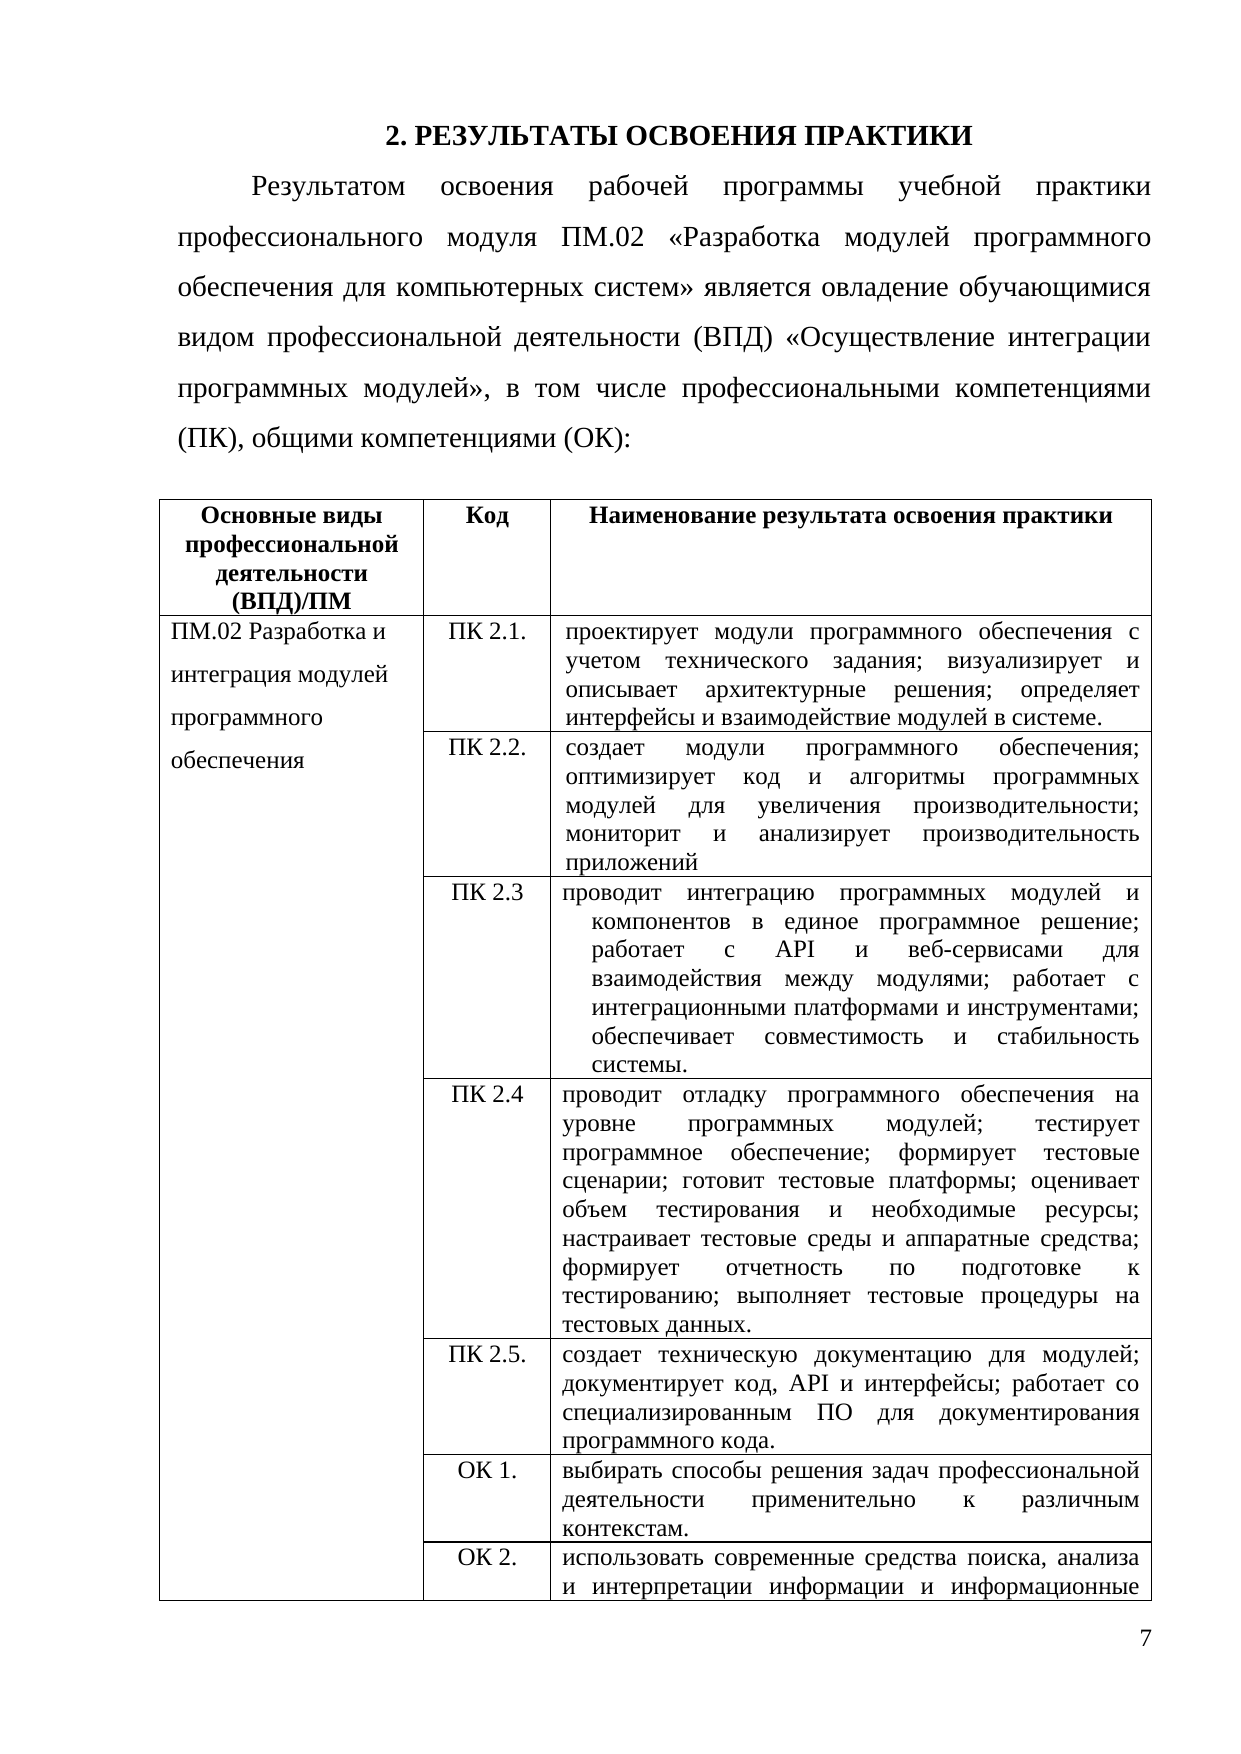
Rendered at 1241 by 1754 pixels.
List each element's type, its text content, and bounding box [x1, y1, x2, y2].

table_header Код [424, 500, 550, 615]
subtitle 2. РЕЗУЛЬТАТЫ ОСВОЕНИЯ ПРАКТИКИ [177, 118, 1152, 152]
table_cell проводит отладку программного обеспечения на уровне программных модулей; тестирует программное обеспечение; формирует тестовые сценарии; готовит тестовые платформы; оценивает объем тестирования и необходимые ресурсы; настраивает тестовые среды и аппаратные средства; формирует отчетность по подготовке к тестированию; выполняет тестовые процедуры на тестовых данных. [551, 1079, 1151, 1338]
table_cell проектирует модули программного обеспечения с учетом технического задания; визуализирует и описывает архитектурные решения; определяет интерфейсы и взаимодействие модулей в системе. [551, 616, 1151, 731]
table_cell создает техническую документацию для модулей; документирует код, API и интерфейсы; работает со специализированным ПО для документирования программного кода. [551, 1339, 1151, 1454]
text Результатом освоения рабочей программы учебной практики профессионального модуля ПМ.02 «Разработка модулей программного обеспечения для компьютерных систем» является овладение обучающимися видом профессиональной деятельности (ВПД) «Осуществление интеграции программных модулей», в том числе профессиональными компетенциями (ПК), общими компетенциями (ОК): [177, 168, 1152, 453]
table_cell ОК 1. [424, 1455, 550, 1541]
table_cell ПМ.02 Разработка и интеграция модулей программного обеспечения [160, 616, 423, 1600]
table_cell выбирать способы решения задач профессиональной деятельности применительно к различным контекстам. [551, 1455, 1151, 1541]
table_cell ПК 2.5. [424, 1339, 550, 1454]
table_cell ПК 2.1. [424, 616, 550, 731]
table_cell создает модули программного обеспечения; оптимизирует код и алгоритмы программных модулей для увеличения производительности; мониторит и анализирует производительность приложений [551, 732, 1151, 876]
table_header Основные виды профессиональной деятельности (ВПД)/ПМ [160, 500, 423, 615]
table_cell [551, 1543, 1151, 1600]
table_header Наименование результата освоения практики [551, 500, 1151, 615]
table_cell ПК 2.2. [424, 732, 550, 876]
table_cell ОК 2. [424, 1543, 550, 1600]
table_cell ПК 2.3 [424, 877, 550, 1078]
table_cell ПК 2.4 [424, 1079, 550, 1338]
table_cell проводит интеграцию программных модулей и компонентов в единое программное решение; работает с API и веб-сервисами для взаимодействия между модулями; работает с интеграционными платформами и инструментами; обеспечивает совместимость и стабильность системы. [551, 877, 1151, 1078]
